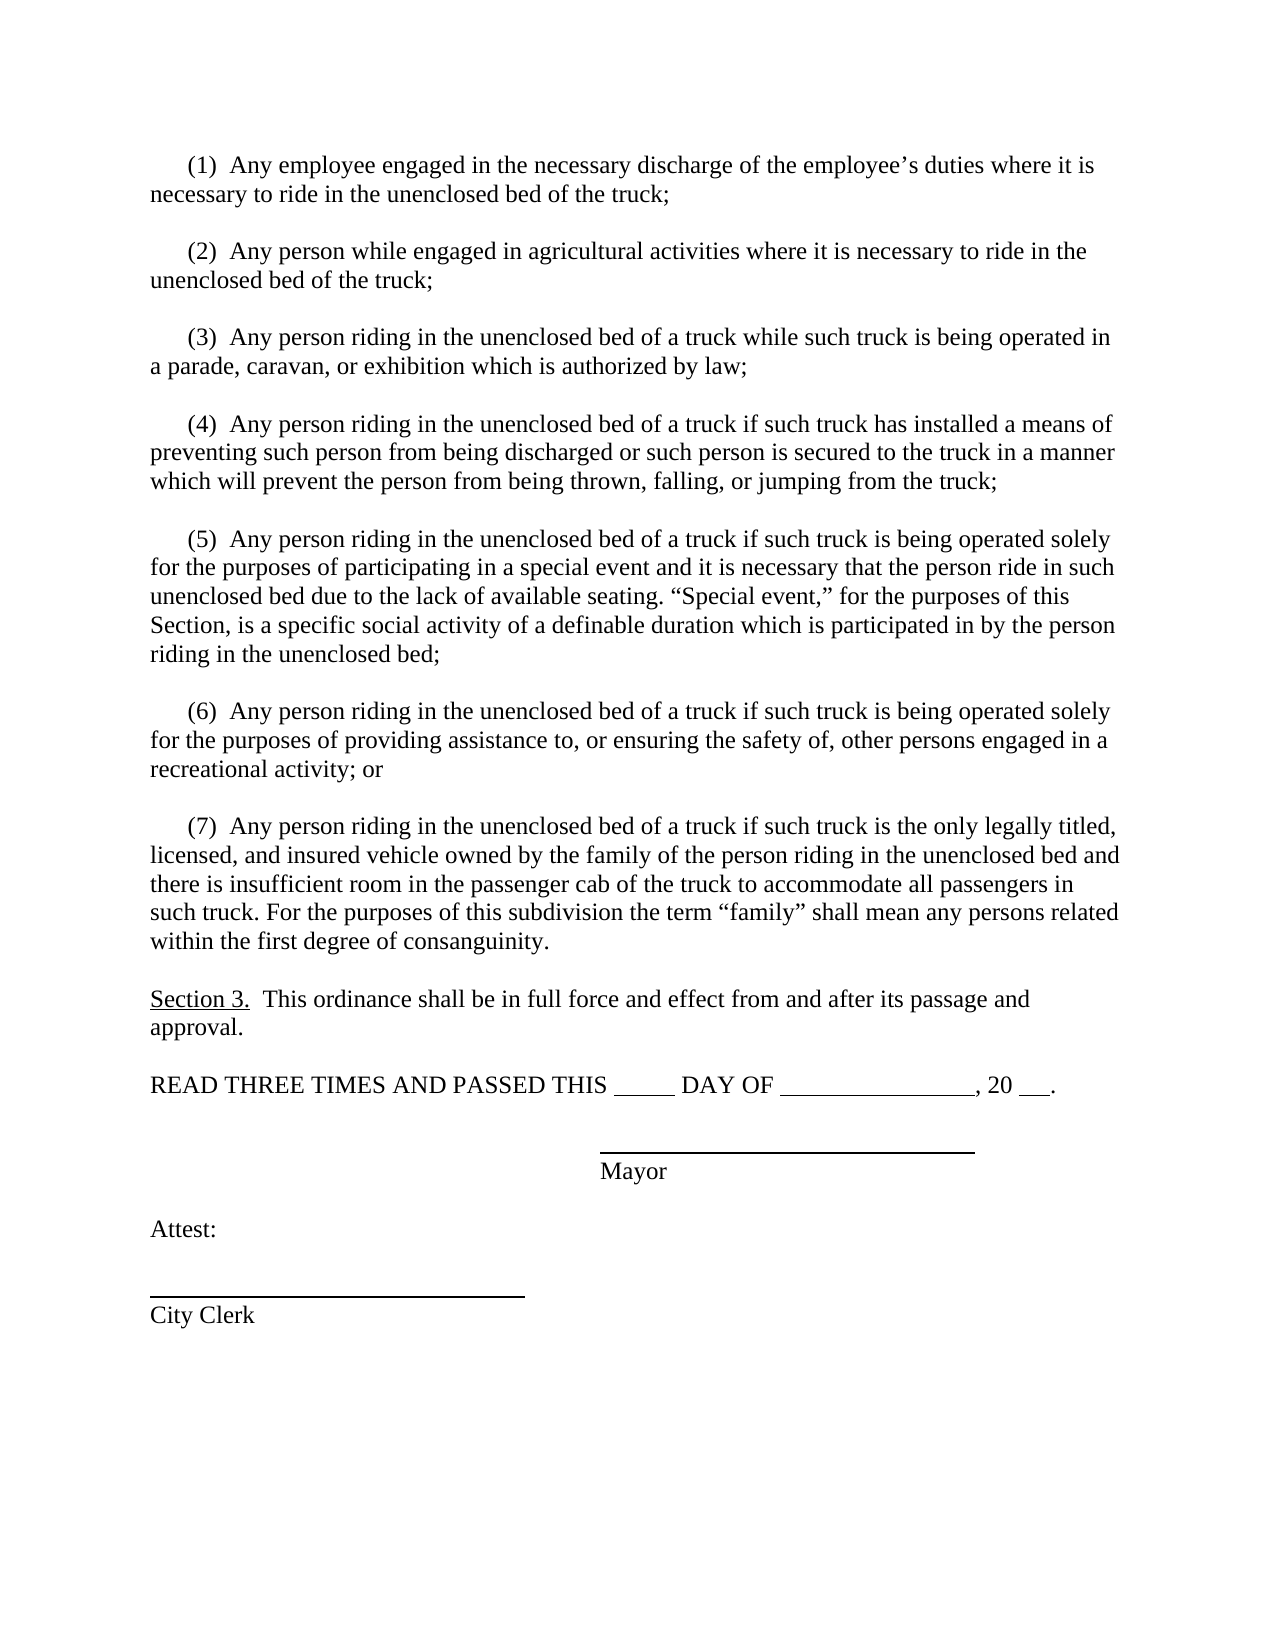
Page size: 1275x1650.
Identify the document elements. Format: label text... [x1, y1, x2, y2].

text Attest: [150, 1214, 1125, 1242]
text City Clerk [150, 1300, 1125, 1329]
text (1) Any employee engaged in the necessary discharge of the employee’s duties where it is necessary to ride in the unenclosed bed of the truck; [150, 150, 1125, 207]
text Mayor [150, 1156, 1125, 1185]
text (6) Any person riding in the unenclosed bed of a truck if such truck is being operated solely for the purposes of providing assistance to, or ensuring the safety of, other persons engaged in a recreational activity; or [150, 696, 1125, 782]
text (2) Any person while engaged in agricultural activities where it is necessary to ride in the unenclosed bed of the truck; [150, 236, 1125, 294]
text READ THREE TIMES AND PASSED THIS DAY OF , 20 . [150, 1070, 1125, 1099]
text (7) Any person riding in the unenclosed bed of a truck if such truck is the only legally titled, licensed, and insured vehicle owned by the family of the person riding in the unenclosed bed and there is insufficient room in the passenger cab of the truck to accommodate all passengers in such truck. For the purposes of this subdivision the term “family” shall mean any persons related within the first degree of consanguinity. [150, 811, 1125, 955]
text (3) Any person riding in the unenclosed bed of a truck while such truck is being operated in a parade, caravan, or exhibition which is authorized by law; [150, 322, 1125, 380]
text (5) Any person riding in the unenclosed bed of a truck if such truck is being operated solely for the purposes of participating in a special event and it is necessary that the person ride in such unenclosed bed due to the lack of available seating. “Special event,” for the purposes of this Section, is a specific social activity of a definable duration which is participated in by the person riding in the unenclosed bed; [150, 524, 1125, 667]
text Section 3. This ordinance shall be in full force and effect from and after its passage and approval. [150, 984, 1125, 1041]
text (4) Any person riding in the unenclosed bed of a truck if such truck has installed a means of preventing such person from being discharged or such person is secured to the truck in a manner which will prevent the person from being thrown, falling, or jumping from the truck; [150, 409, 1125, 495]
